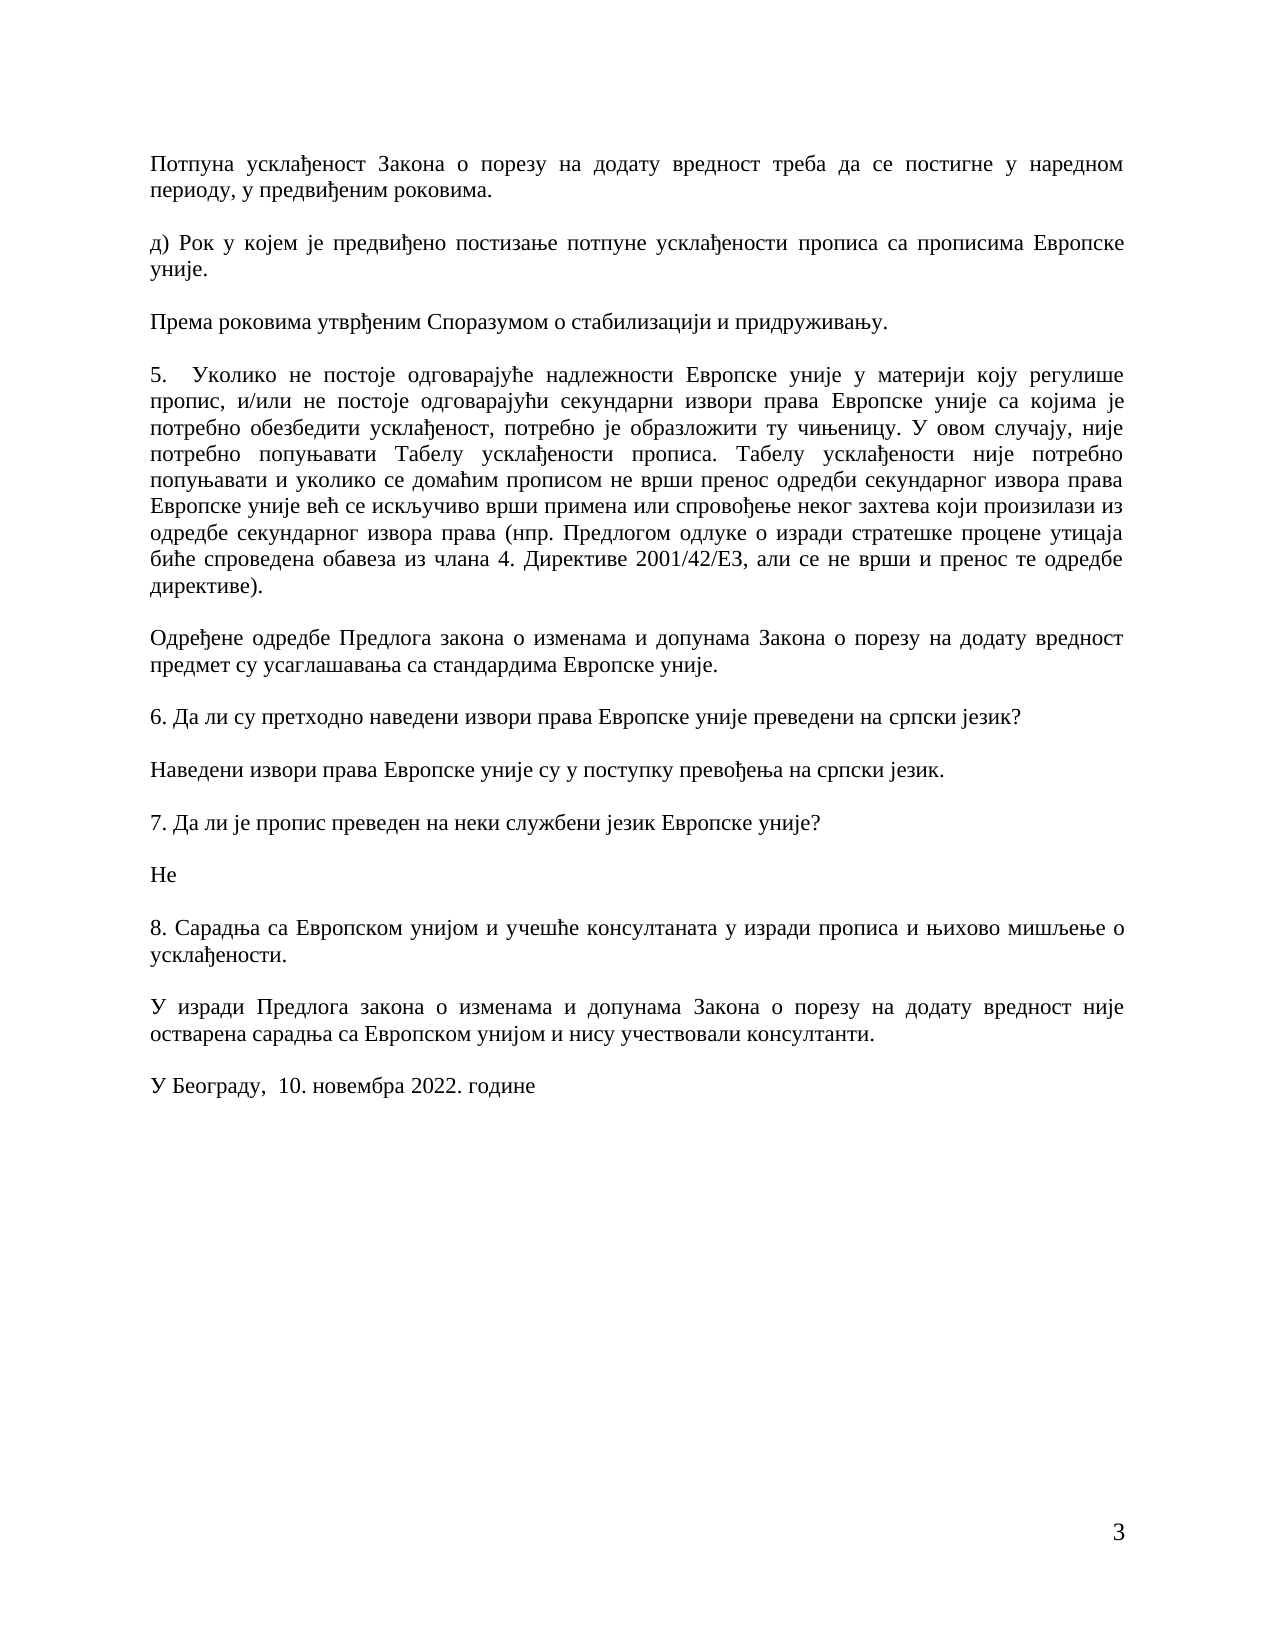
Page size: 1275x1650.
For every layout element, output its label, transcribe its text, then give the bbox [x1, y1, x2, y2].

text 7. Да ли је пропис преведен на неки службени језик Европске уније? [150, 809, 1125, 835]
text У изради Предлога закона о изменaма и допунама Закона о порезу на додату вредност није остварена сарадња са Европском унијом и нису учествовали консултанти. [150, 993, 1125, 1046]
text 6. Да ли су претходно наведени извори права Европске уније преведени на српски језик? [150, 703, 1125, 730]
text 5. Уколико не постоје одговарајуће надлежности Европске уније у материји коју регулише пропис, и/или не постоје одговарајући секундарни извори права Европске уније са којима је потребно обезбедити усклађеност, потребно је образложити ту чињеницу. У овом случају, није потребно попуњавати Табелу усклађености прописа. Табелу усклађености није потребно попуњавати и уколико се домаћим прописом не врши пренос одредби секундарног извора права Европске уније већ се искључиво врши примена или спровођење неког захтева који произилази из одредбе секундарног извора права (нпр. Предлогом одлуке о изради стратешке процене утицаја биће спроведена обавеза из члана 4. Директиве 2001/42/ЕЗ, али се не врши и пренос те одредбе директиве). [150, 361, 1125, 598]
text 8. Сарадња са Европском унијом и учешће консултаната у изради прописа и њихово мишљење о усклађености. [150, 914, 1125, 967]
text Наведени извори права Европске уније су у поступку превођења на српски језик. [150, 756, 1125, 782]
text Не [150, 862, 1125, 888]
text д) Рок у којем је предвиђено постизање потпуне усклађености прописа са прописима Европске уније. [150, 229, 1125, 282]
text Потпуна усклађеност Закона о порезу на додату вредност треба да се постигне у наредном периоду, у предвиђеним роковима. [150, 150, 1125, 203]
text Одређене одредбе Предлога закона о изменама и допунама Закона о порезу на додату вредност предмет су усаглашавања са стандардима Европске уније. [150, 624, 1125, 677]
text Према роковима утврђеним Споразумом о стабилизацији и придруживању. [150, 308, 1125, 334]
text У Београду, 10. новембра 2022. године [150, 1072, 1125, 1099]
